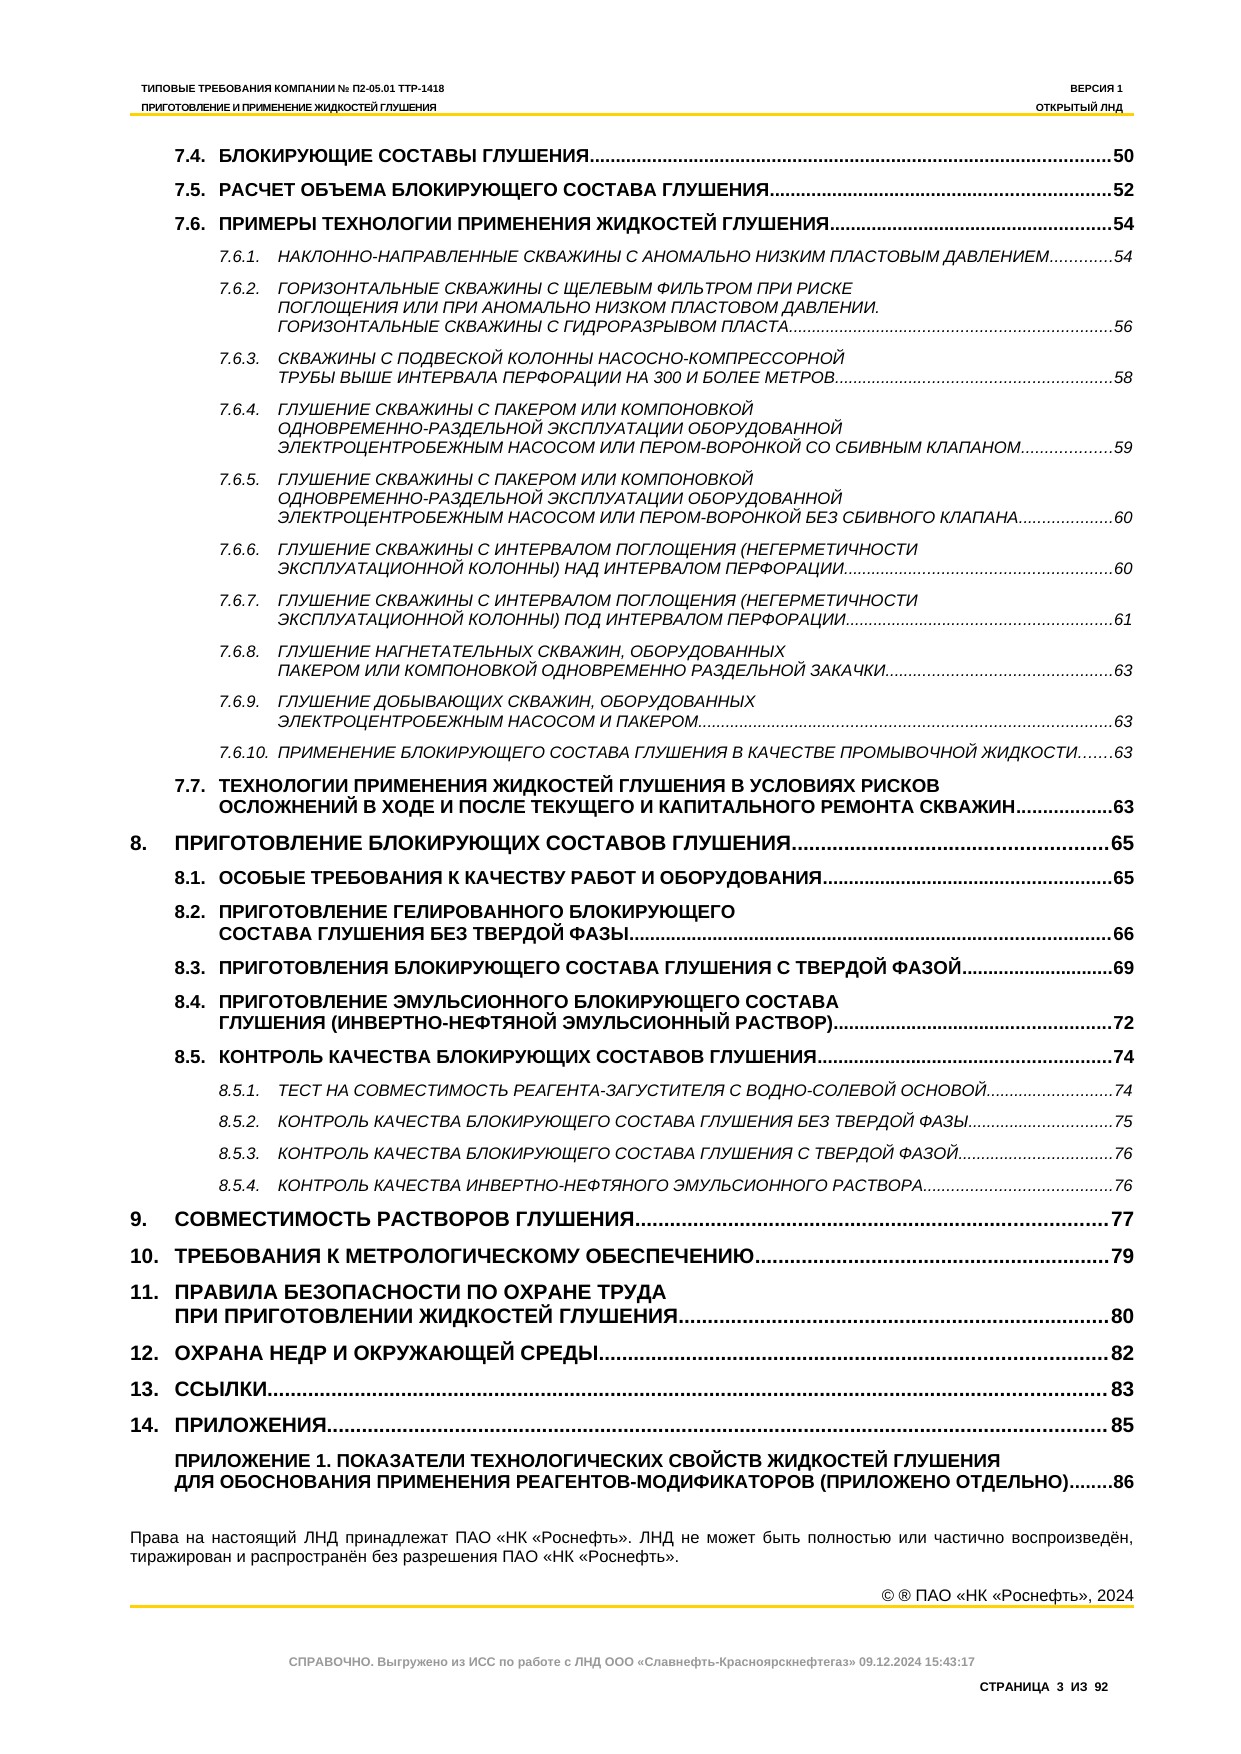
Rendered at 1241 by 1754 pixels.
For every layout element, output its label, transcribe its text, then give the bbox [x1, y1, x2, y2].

text 7.7. ТЕХНОЛОГИИ ПРИМЕНЕНИЯ ЖИДКОСТЕЙ ГЛУШЕНИЯ В УСЛОВИЯХ РИСКОВ ОСЛОЖНЕНИЙ В ХОДЕ И ПОСЛЕ ТЕКУЩЕГО И КАПИТАЛЬНОГО РЕМОНТА СКВАЖИН 63 [174, 775, 1134, 818]
text 7.6.8. ГЛУШЕНИЕ НАГНЕТАТЕЛЬНЫХ СКВАЖИН, ОБОРУДОВАННЫХ ПАКЕРОМ ИЛИ КОМПОНОВКОЙ ОДНОВРЕМЕННО РАЗДЕЛЬНОЙ ЗАКАЧКИ 63 [218, 641, 1134, 680]
text 7.6.4. ГЛУШЕНИЕ СКВАЖИНЫ С ПАКЕРОМ ИЛИ КОМПОНОВКОЙ ОДНОВРЕМЕННО-РАЗДЕЛЬНОЙ ЭКСПЛУАТАЦИИ ОБОРУДОВАННОЙ ЭЛЕКТРОЦЕНТРОБЕЖНЫМ НАСОСОМ ИЛИ ПЕРОМ-ВОРОНКОЙ СО СБИВНЫМ КЛАПАНОМ 59 [218, 400, 1134, 457]
text 11. ПРАВИЛА БЕЗОПАСНОСТИ ПО ОХРАНЕ ТРУДА ПРИ ПРИГОТОВЛЕНИИ ЖИДКОСТЕЙ ГЛУШЕНИЯ 80 [130, 1280, 1134, 1328]
text 7.6. ПРИМЕРЫ ТЕХНОЛОГИИ ПРИМЕНЕНИЯ ЖИДКОСТЕЙ ГЛУШЕНИЯ 54 [174, 213, 1134, 235]
text 7.6.6. ГЛУШЕНИЕ СКВАЖИНЫ С ИНТЕРВАЛОМ ПОГЛОЩЕНИЯ (НЕГЕРМЕТИЧНОСТИ ЭКСПЛУАТАЦИОННОЙ КОЛОННЫ) НАД ИНТЕРВАЛОМ ПЕРФОРАЦИИ 60 [218, 540, 1134, 578]
text 7.6.2. ГОРИЗОНТАЛЬНЫЕ СКВАЖИНЫ С ЩЕЛЕВЫМ ФИЛЬТРОМ ПРИ РИСКЕ ПОГЛОЩЕНИЯ ИЛИ ПРИ АНОМАЛЬНО НИЗКОМ ПЛАСТОВОМ ДАВЛЕНИИ. ГОРИЗОНТАЛЬНЫЕ СКВАЖИНЫ С ГИДРОРАЗРЫВОМ ПЛАСТА 56 [218, 279, 1134, 336]
text 8.5. КОНТРОЛЬ КАЧЕСТВА БЛОКИРУЮЩИХ СОСТАВОВ ГЛУШЕНИЯ 74 [174, 1046, 1134, 1068]
text 7.4. БЛОКИРУЮЩИЕ СОСТАВЫ ГЛУШЕНИЯ 50 [174, 145, 1134, 167]
text 9. СОВМЕСТИМОСТЬ РАСТВОРОВ ГЛУШЕНИЯ 77 [130, 1207, 1134, 1231]
text 8.5.1. ТЕСТ НА СОВМЕСТИМОСТЬ РЕАГЕНТА-ЗАГУСТИТЕЛЯ С ВОДНО-СОЛЕВОЙ ОСНОВОЙ 74 [218, 1080, 1134, 1099]
text 7.6.7. ГЛУШЕНИЕ СКВАЖИНЫ С ИНТЕРВАЛОМ ПОГЛОЩЕНИЯ (НЕГЕРМЕТИЧНОСТИ ЭКСПЛУАТАЦИОННОЙ КОЛОННЫ) ПОД ИНТЕРВАЛОМ ПЕРФОРАЦИИ 61 [218, 591, 1134, 629]
text 8. ПРИГОТОВЛЕНИЕ БЛОКИРУЮЩИХ СОСТАВОВ ГЛУШЕНИЯ 65 [130, 830, 1134, 854]
text 8.3. ПРИГОТОВЛЕНИЯ БЛОКИРУЮЩЕГО СОСТАВА ГЛУШЕНИЯ С ТВЕРДОЙ ФАЗОЙ 69 [174, 957, 1134, 978]
text 8.5.2. КОНТРОЛЬ КАЧЕСТВА БЛОКИРУЮЩЕГО СОСТАВА ГЛУШЕНИЯ БЕЗ ТВЕРДОЙ ФАЗЫ 75 [218, 1112, 1134, 1131]
text 7.6.3. СКВАЖИНЫ С ПОДВЕСКОЙ КОЛОННЫ НАСОСНО-КОМПРЕССОРНОЙ ТРУБЫ ВЫШЕ ИНТЕРВАЛА ПЕРФОРАЦИИ НА 300 И БОЛЕЕ МЕТРОВ 58 [218, 349, 1134, 387]
text 7.6.5. ГЛУШЕНИЕ СКВАЖИНЫ С ПАКЕРОМ ИЛИ КОМПОНОВКОЙ ОДНОВРЕМЕННО-РАЗДЕЛЬНОЙ ЭКСПЛУАТАЦИИ ОБОРУДОВАННОЙ ЭЛЕКТРОЦЕНТРОБЕЖНЫМ НАСОСОМ ИЛИ ПЕРОМ-ВОРОНКОЙ БЕЗ СБИВНОГО КЛАПАНА 60 [218, 470, 1134, 527]
text 13. ССЫЛКИ 83 [130, 1377, 1134, 1401]
text 8.5.3. КОНТРОЛЬ КАЧЕСТВА БЛОКИРУЮЩЕГО СОСТАВА ГЛУШЕНИЯ С ТВЕРДОЙ ФАЗОЙ 76 [218, 1144, 1134, 1163]
text 8.1. ОСОБЫЕ ТРЕБОВАНИЯ К КАЧЕСТВУ РАБОТ И ОБОРУДОВАНИЯ 65 [174, 867, 1134, 888]
text 8.4. ПРИГОТОВЛЕНИЕ ЭМУЛЬСИОННОГО БЛОКИРУЮЩЕГО СОСТАВА ГЛУШЕНИЯ (ИНВЕРТНО-НЕФТЯНОЙ ЭМУЛЬСИОННЫЙ РАСТВОР) 72 [174, 991, 1134, 1034]
text 7.6.9. ГЛУШЕНИЕ ДОБЫВАЮЩИХ СКВАЖИН, ОБОРУДОВАННЫХ ЭЛЕКТРОЦЕНТРОБЕЖНЫМ НАСОСОМ И ПАКЕРОМ 63 [218, 692, 1134, 731]
text 8.2. ПРИГОТОВЛЕНИЕ ГЕЛИРОВАННОГО БЛОКИРУЮЩЕГО СОСТАВА ГЛУШЕНИЯ БЕЗ ТВЕРДОЙ ФАЗЫ 66 [174, 901, 1134, 944]
text 7.6.10. ПРИМЕНЕНИЕ БЛОКИРУЮЩЕГО СОСТАВА ГЛУШЕНИЯ В КАЧЕСТВЕ ПРОМЫВОЧНОЙ ЖИДКОСТИ 63 [218, 743, 1134, 762]
text 8.5.4. КОНТРОЛЬ КАЧЕСТВА ИНВЕРТНО-НЕФТЯНОГО ЭМУЛЬСИОННОГО РАСТВОРА 76 [218, 1175, 1134, 1194]
text 7.5. РАСЧЕТ ОБЪЕМА БЛОКИРУЮЩЕГО СОСТАВА ГЛУШЕНИЯ 52 [174, 179, 1134, 201]
text 7.6.1. НАКЛОННО-НАПРАВЛЕННЫЕ СКВАЖИНЫ С АНОМАЛЬНО НИЗКИМ ПЛАСТОВЫМ ДАВЛЕНИЕМ 54 [218, 247, 1134, 266]
text 10. ТРЕБОВАНИЯ К МЕТРОЛОГИЧЕСКОМУ ОБЕСПЕЧЕНИЮ 79 [130, 1243, 1134, 1267]
text 12. ОХРАНА НЕДР И ОКРУЖАЮЩЕЙ СРЕДЫ 82 [130, 1340, 1134, 1364]
text ПРИЛОЖЕНИЕ 1. ПОКАЗАТЕЛИ ТЕХНОЛОГИЧЕСКИХ СВОЙСТВ ЖИДКОСТЕЙ ГЛУШЕНИЯ ДЛЯ ОБОСНОВАНИЯ ПРИМЕНЕНИЯ РЕАГЕНТОВ-МОДИФИКАТОРОВ (ПРИЛОЖЕНО ОТДЕЛЬНО) 86 [174, 1450, 1134, 1493]
text 14. ПРИЛОЖЕНИЯ 85 [130, 1413, 1134, 1437]
